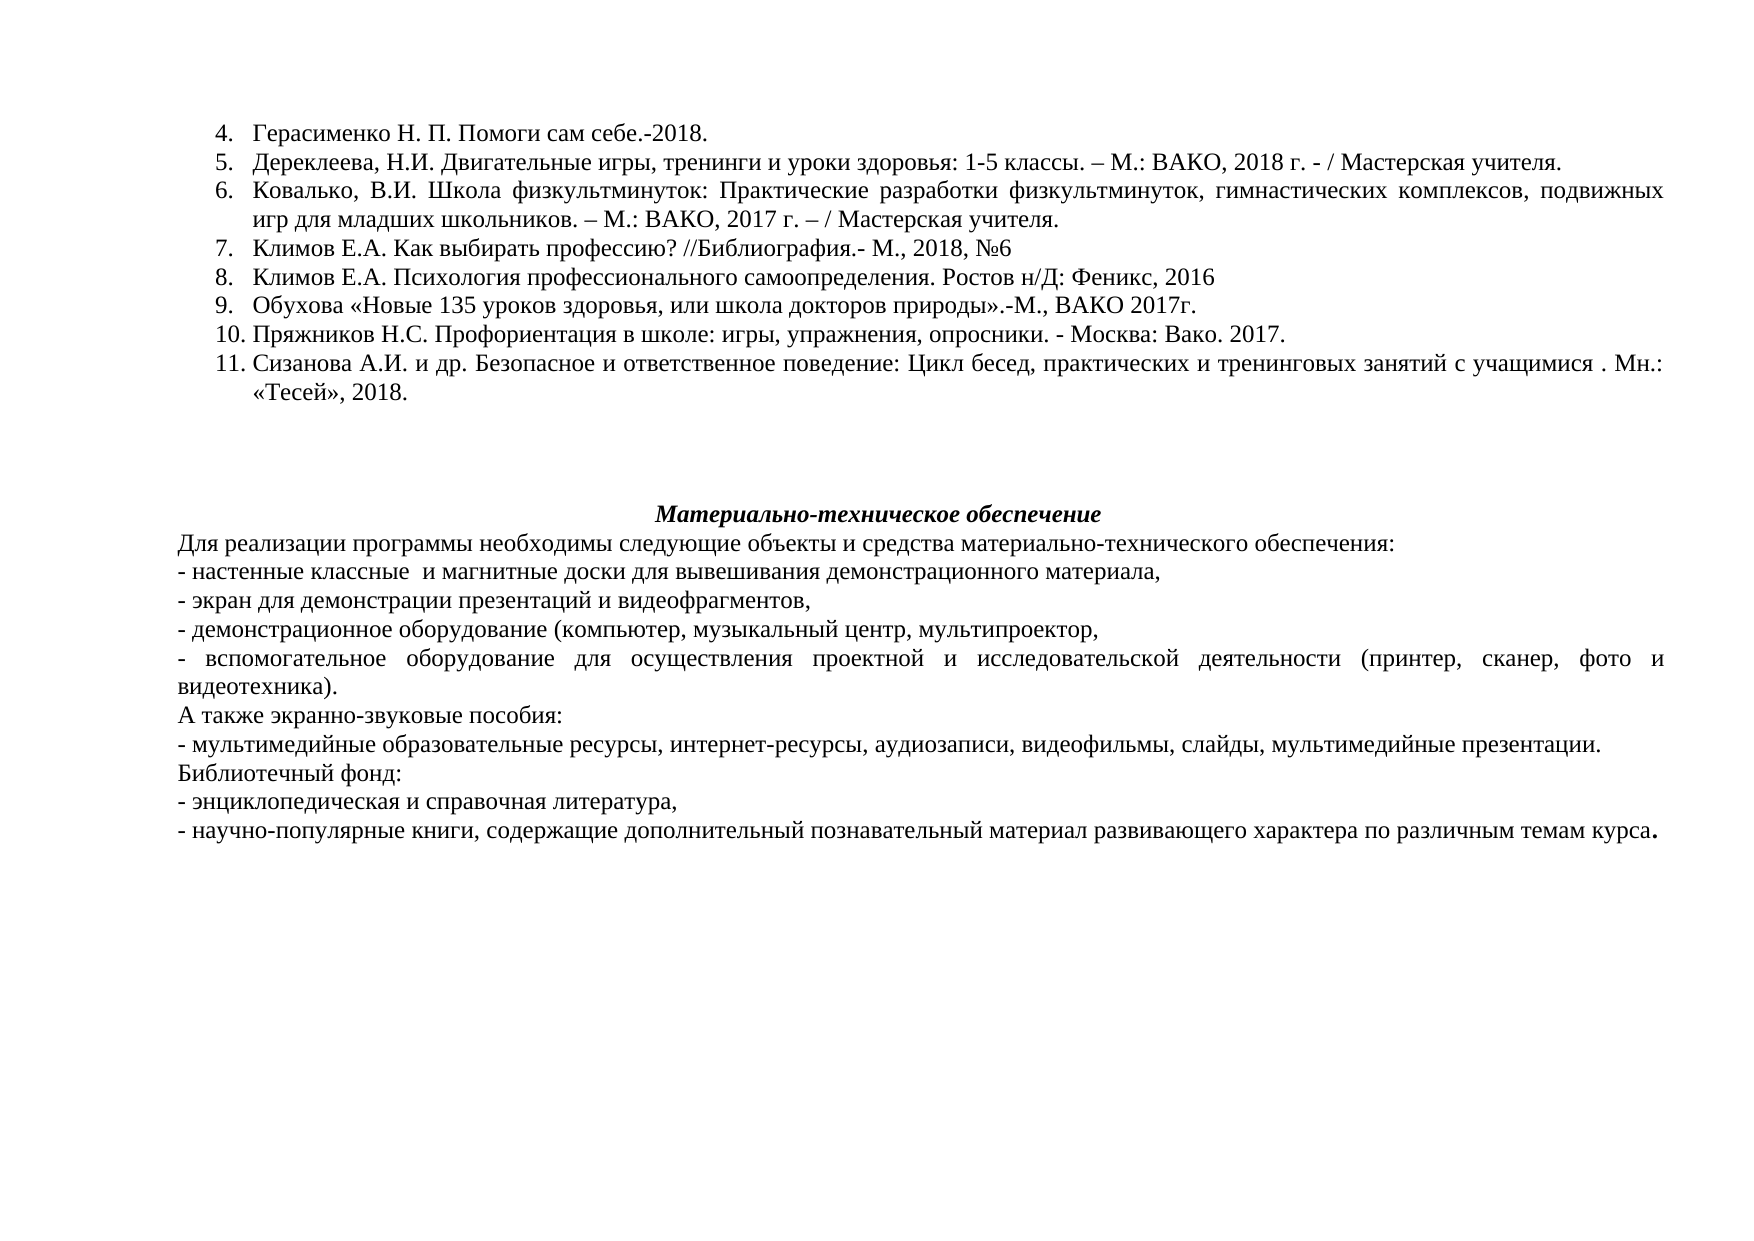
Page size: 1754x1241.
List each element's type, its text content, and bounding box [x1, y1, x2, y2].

text - экран для демонстрации презентаций и видеофрагментов, [177, 585, 1665, 614]
list Климов Е.А. Как выбирать профессию? //Библиография.- М., 2018, №6 [215, 233, 1665, 262]
list Ковалько, В.И. Школа физкультминуток: Практические разработки физкультминуток, гимнастических комплексов, подвижных игр для младших школьников. – М.: ВАКО, 2017 г. – / Мастерская учителя. [215, 176, 1665, 233]
text - демонстрационное оборудование (компьютер, музыкальный центр, мультипроектор, [177, 614, 1665, 643]
list Климов Е.А. Психология профессионального самоопределения. Ростов н/Д: Феникс, 2016 [215, 262, 1665, 291]
subtitle Материально-техническое обеспечение [121, 499, 1628, 528]
text - научно-популярные книги, содержащие дополнительный познавательный материал развивающего характера по различным темам курса. [177, 815, 1665, 844]
list Пряжников Н.С. Профориентация в школе: игры, упражнения, опросники. - Москва: Вако. 2017. [215, 319, 1665, 348]
text - мультимедийные образовательные ресурсы, интернет-ресурсы, аудиозаписи, видеофильмы, слайды, мультимедийные презентации. [177, 729, 1665, 758]
list Герасименко Н. П. Помоги сам себе.-2018. [215, 118, 1665, 147]
list Обухова «Новые 135 уроков здоровья, или школа докторов природы».-М., ВАКО 2017г. [215, 291, 1665, 319]
text - энциклопедическая и справочная литература, [177, 786, 1665, 815]
text А также экранно-звуковые пособия: [177, 700, 1665, 729]
list Дереклеева, Н.И. Двигательные игры, тренинги и уроки здоровья: 1-5 классы. – М.: ВАКО, 2018 г. - / Мастерская учителя. [215, 147, 1665, 176]
text - настенные классные и магнитные доски для вывешивания демонстрационного материала, [177, 556, 1665, 585]
text Библиотечный фонд: [177, 758, 1665, 786]
text Для реализации программы необходимы следующие объекты и средства материально-технического обеспечения: [177, 528, 1665, 556]
text - вспомогательное оборудование для осуществления проектной и исследовательской деятельности (принтер, сканер, фото и видеотехника). [177, 643, 1665, 700]
list Сизанова А.И. и др. Безопасное и ответственное поведение: Цикл бесед, практических и тренинговых занятий с учащимися . Мн.: «Тесей», 2018. [215, 348, 1665, 406]
